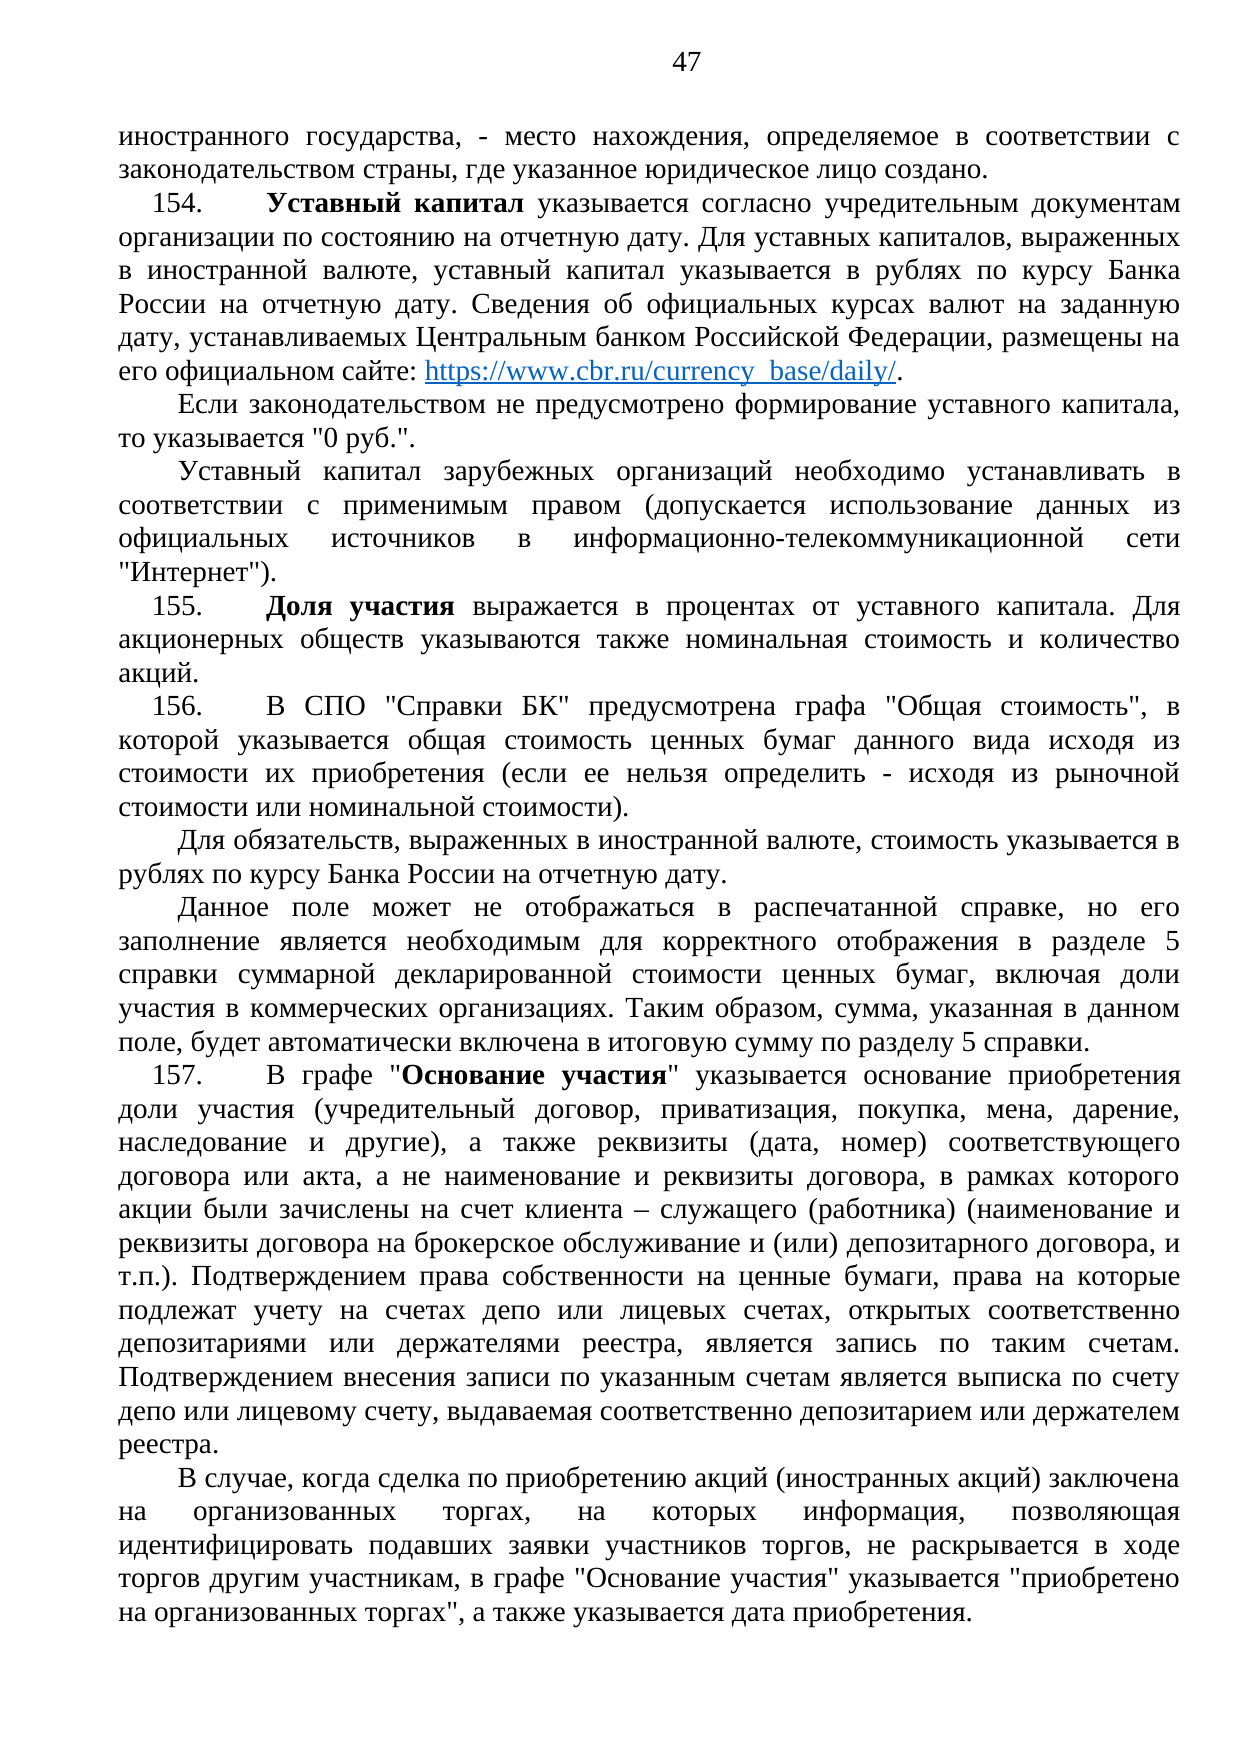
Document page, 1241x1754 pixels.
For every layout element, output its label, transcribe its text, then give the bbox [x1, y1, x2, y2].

list Уставный капитал зарубежных организаций необходимо устанавливать в соответствии с применимым правом (допускается использование данных из официальных источников в информационно-телекоммуникационной сети "Интернет"). [118, 453, 1181, 588]
list В графе "Основание участия" указывается основание приобретения доли участия (учредительный договор, приватизация, покупка, мена, дарение, наследование и другие), а также реквизиты (дата, номер) соответствующего договора или акта, а не наименование и реквизиты договора, в рамках которого акции были зачислены на счет клиента – служащего (работника) (наименование и реквизиты договора на брокерское обслуживание и (или) депозитарного договора, и т.п.). Подтверждением права собственности на ценные бумаги, права на которые подлежат учету на счетах депо или лицевых счетах, открытых соответственно депозитариями или держателями реестра, является запись по таким счетам. Подтверждением внесения записи по указанным счетам является выписка по счету депо или лицевому счету, выдаваемая соответственно депозитарием или держателем реестра. [118, 1057, 1181, 1460]
list В СПО "Справки БК" предусмотрена графа "Общая стоимость", в которой указывается общая стоимость ценных бумаг данного вида исходя из стоимости их приобретения (если ее нельзя определить - исходя из рыночной стоимости или номинальной стоимости). [118, 688, 1181, 822]
list Данное поле может не отображаться в распечатанной справке, но его заполнение является необходимым для корректного отображения в разделе 5 справки суммарной декларированной стоимости ценных бумаг, включая доли участия в коммерческих организациях. Таким образом, сумма, указанная в данном поле, будет автоматически включена в итоговую сумму по разделу 5 справки. [118, 889, 1181, 1057]
list Если законодательством не предусмотрено формирование уставного капитала, то указывается "0 руб.". [118, 386, 1181, 453]
list Уставный капитал указывается согласно учредительным документам организации по состоянию на отчетную дату. Для уставных капиталов, выраженных в иностранной валюте, уставный капитал указывается в рублях по курсу Банка России на отчетную дату. Сведения об официальных курсах валют на заданную дату, устанавливаемых Центральным банком Российской Федерации, размещены на его официальном сайте: https://www.cbr.ru/currency_base/daily/. [118, 185, 1181, 386]
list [118, 118, 1181, 185]
list Доля участия выражается в процентах от уставного капитала. Для акционерных обществ указываются также номинальная стоимость и количество акций. [118, 588, 1181, 688]
list Для обязательств, выраженных в иностранной валюте, стоимость указывается в рублях по курсу Банка России на отчетную дату. [118, 822, 1181, 889]
list В случае, когда сделка по приобретению акций (иностранных акций) заключена на организованных торгах, на которых информация, позволяющая идентифицировать подавших заявки участников торгов, не раскрывается в ходе торгов другим участникам, в графе "Основание участия" указывается "приобретено на организованных торгах", а также указывается дата приобретения. [118, 1460, 1181, 1627]
